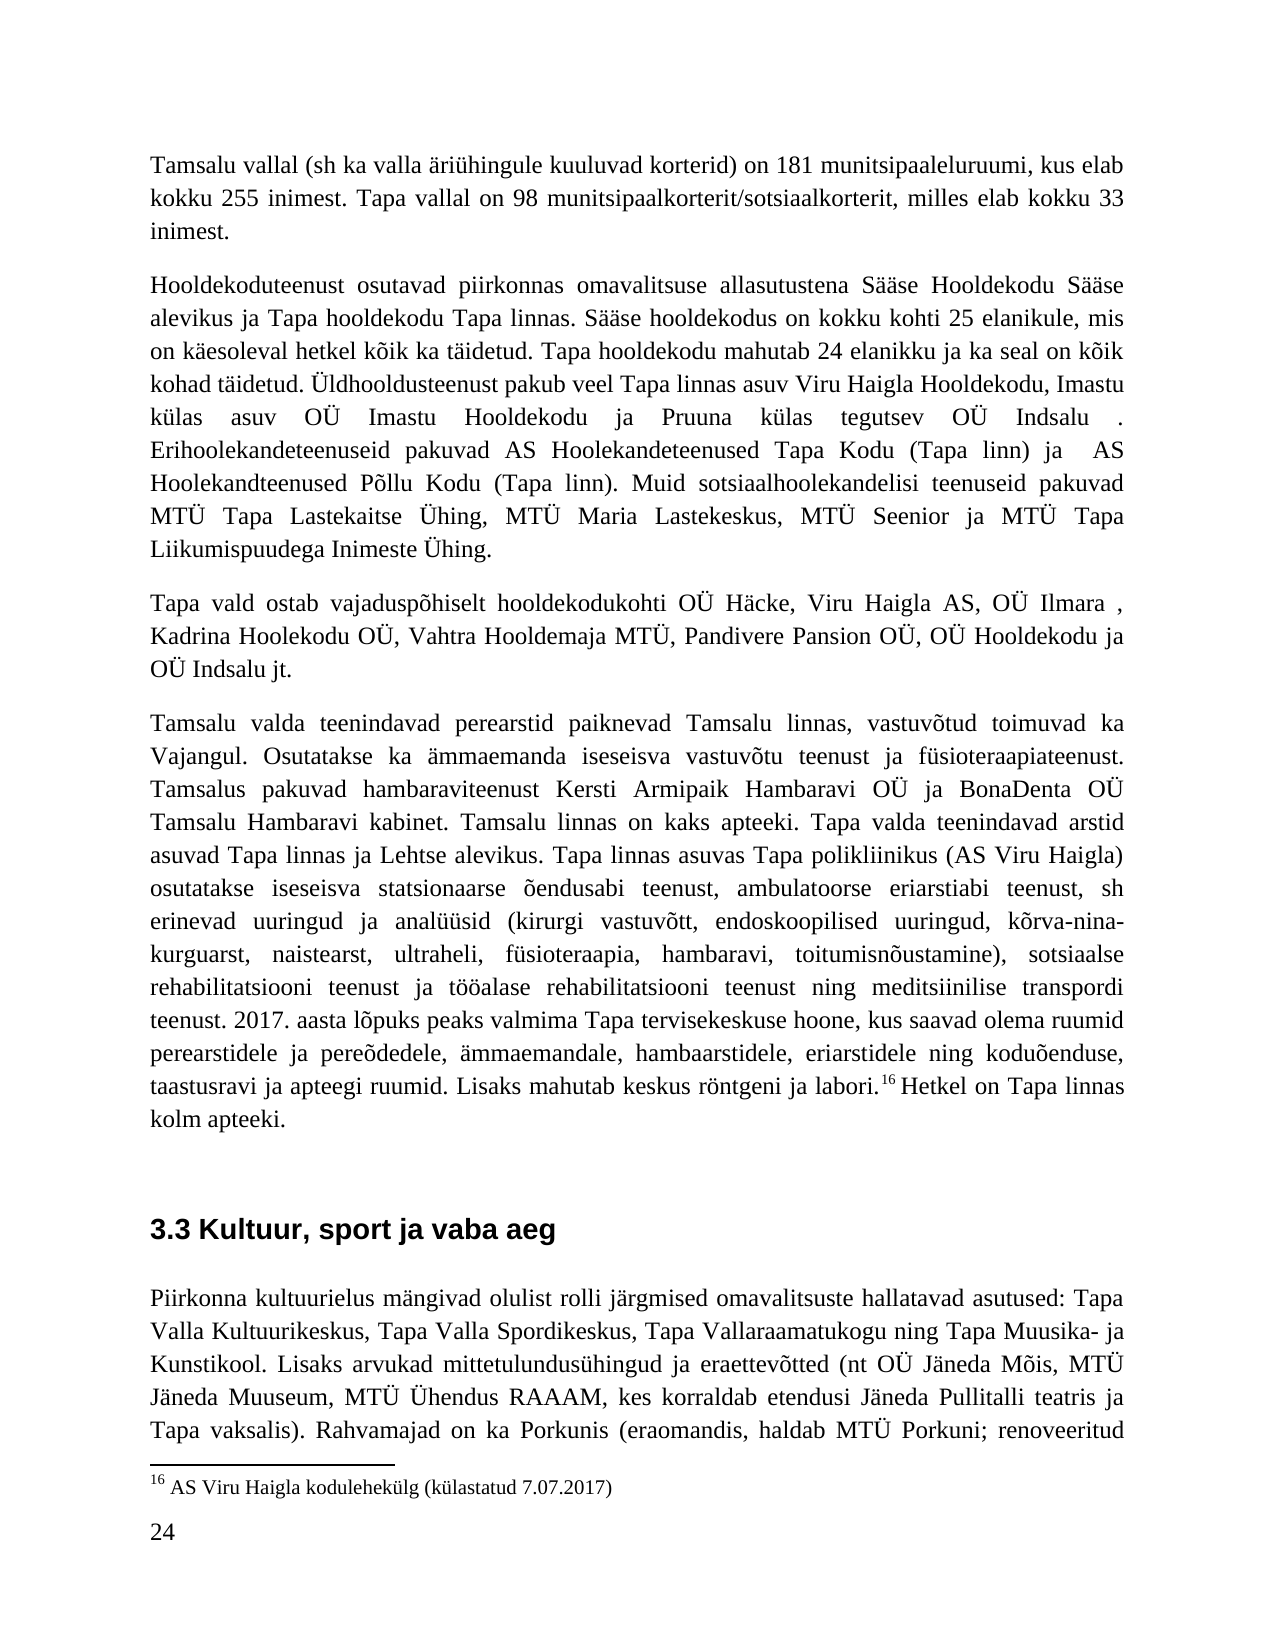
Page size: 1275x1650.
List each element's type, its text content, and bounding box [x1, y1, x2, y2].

text Hooldekoduteenust osutavad piirkonnas omavalitsuse allasutustena Sääse Hooldekodu Sääse alevikus ja Tapa hooldekodu Tapa linnas. Sääse hooldekodus on kokku kohti 25 elanikule, mis on käesoleval hetkel kõik ka täidetud. Tapa hooldekodu mahutab 24 elanikku ja ka seal on kõik kohad täidetud. Üldhooldusteenust pakub veel Tapa linnas asuv Viru Haigla Hooldekodu, Imastu külas asuv OÜ Imastu Hooldekodu ja Pruuna külas tegutsev OÜ Indsalu . Erihoolekandeteenuseid pakuvad AS Hoolekandeteenused Tapa Kodu (Tapa linn) ja AS Hoolekandteenused Põllu Kodu (Tapa linn). Muid sotsiaalhoolekandelisi teenuseid pakuvad MTÜ Tapa Lastekaitse Ühing, MTÜ Maria Lastekeskus, MTÜ Seenior ja MTÜ Tapa Liikumispuudega Inimeste Ühing. [150, 270, 1125, 563]
text Tapa vald ostab vajaduspõhiselt hooldekodukohti OÜ Häcke, Viru Haigla AS, OÜ Ilmara , Kadrina Hoolekodu OÜ, Vahtra Hooldemaja MTÜ, Pandivere Pansion OÜ, OÜ Hooldekodu ja OÜ Indsalu jt. [150, 588, 1125, 683]
subtitle 3.3 Kultuur, sport ja vaba aeg [150, 1212, 1125, 1245]
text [150, 1283, 1125, 1444]
text Tamsalu valda teenindavad perearstid paiknevad Tamsalu linnas, vastuvõtud toimuvad ka Vajangul. Osutatakse ka ämmaemanda iseseisva vastuvõtu teenust ja füsioteraapiateenust. Tamsalus pakuvad hambaraviteenust Kersti Armipaik Hambaravi OÜ ja BonaDenta OÜ Tamsalu Hambaravi kabinet. Tamsalu linnas on kaks apteeki. Tapa valda teenindavad arstid asuvad Tapa linnas ja Lehtse alevikus. Tapa linnas asuvas Tapa polikliinikus (AS Viru Haigla) osutatakse iseseisva statsionaarse õendusabi teenust, ambulatoorse eriarstiabi teenust, sh erinevad uuringud ja analüüsid (kirurgi vastuvõtt, endoskoopilised uuringud, kõrva-nina-kurguarst, naistearst, ultraheli, füsioteraapia, hambaravi, toitumisnõustamine), sotsiaalse rehabilitatsiooni teenust ja tööalase rehabilitatsiooni teenust ning meditsiinilise transpordi teenust. 2017. aasta lõpuks peaks valmima Tapa tervisekeskuse hoone, kus saavad olema ruumid perearstidele ja pereõdedele, ämmaemandale, hambaarstidele, eriarstidele ning koduõenduse, taastusravi ja apteegi ruumid. Lisaks mahutab keskus röntgeni ja labori. Hetkel on Tapa linnas kolm apteeki. [150, 708, 1125, 1133]
text Tamsalu vallal (sh ka valla äriühingule kuuluvad korterid) on 181 munitsipaaleluruumi, kus elab kokku 255 inimest. Tapa vallal on 98 munitsipaalkorterit/sotsiaalkorterit, milles elab kokku 33 inimest. [150, 150, 1125, 245]
